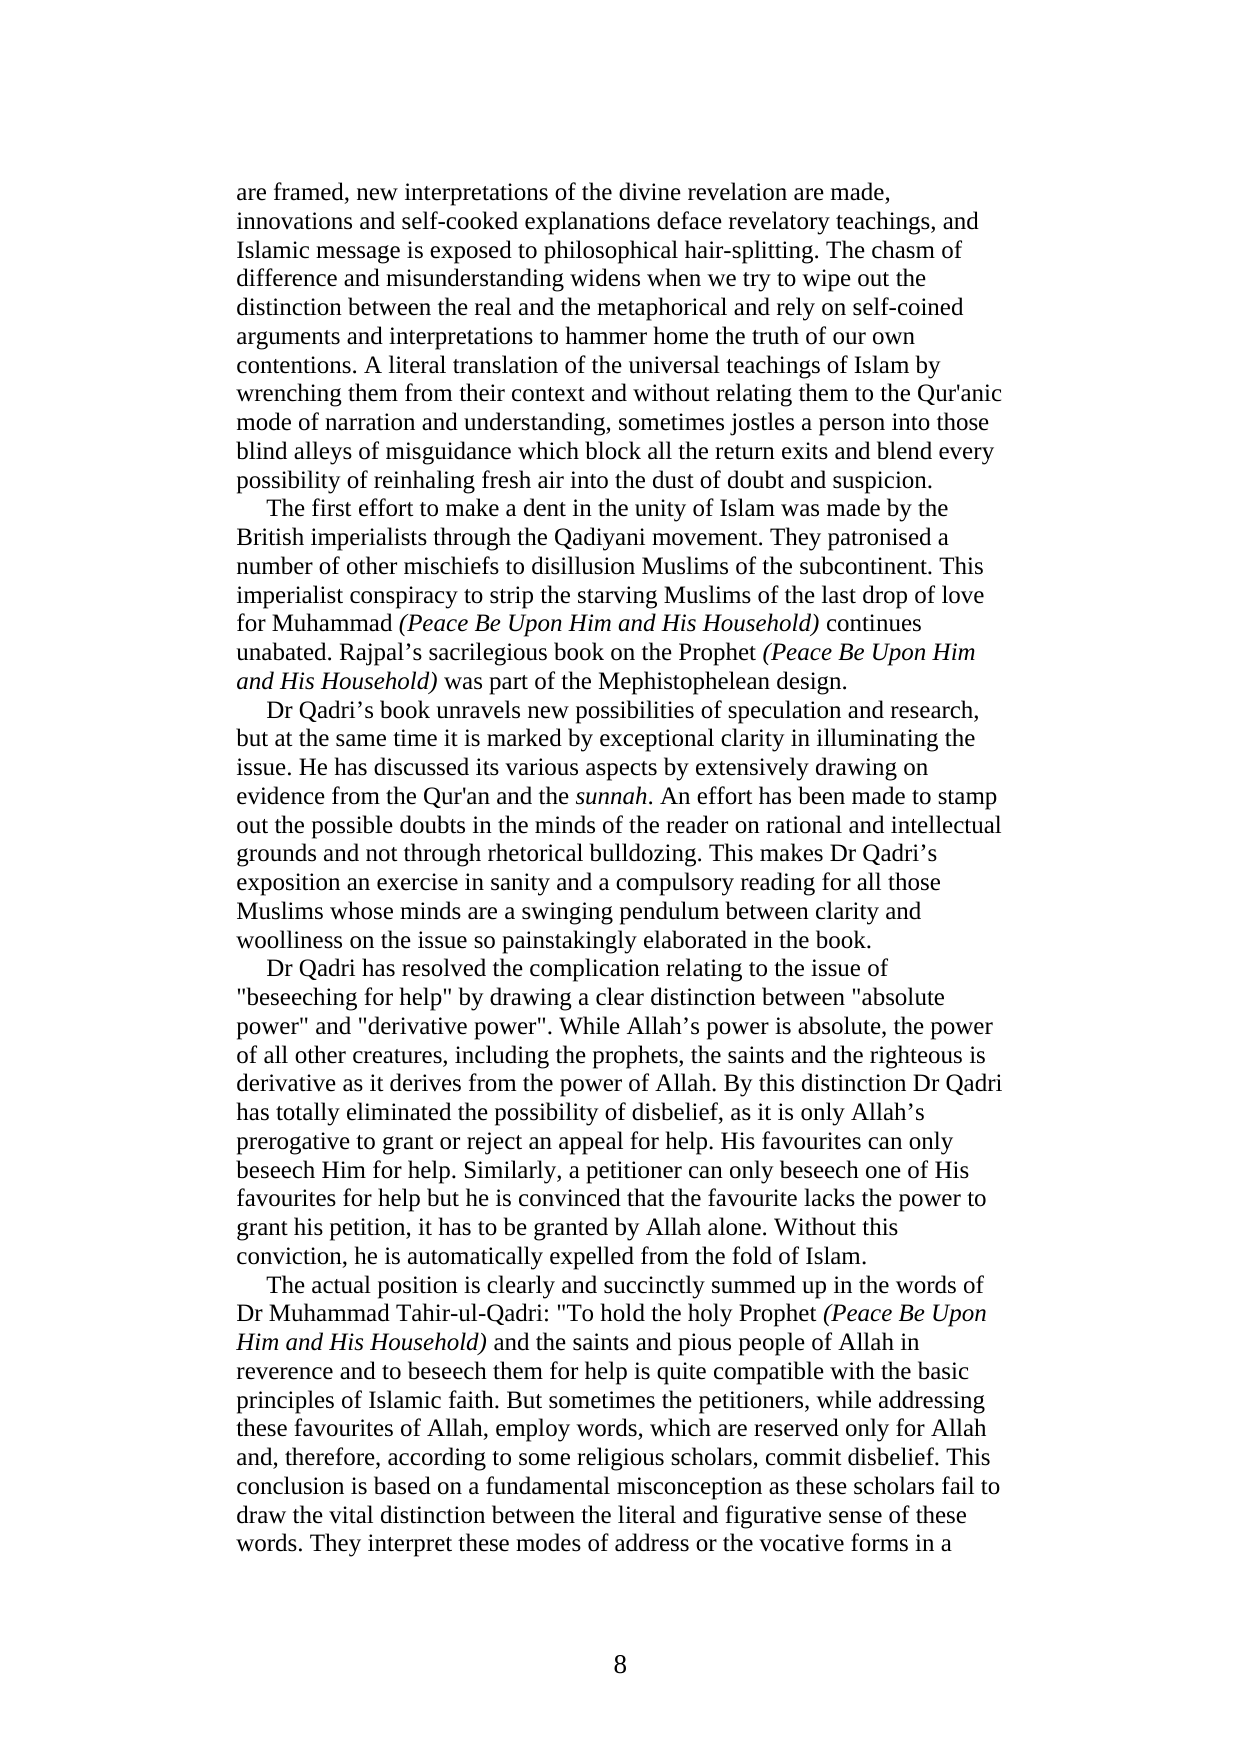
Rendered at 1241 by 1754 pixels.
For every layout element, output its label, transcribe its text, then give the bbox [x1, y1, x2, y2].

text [236, 1270, 1004, 1557]
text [236, 177, 1004, 493]
text The first effort to make a dent in the unity of Islam was made by the British imperialists through the Qadiyani movement. They patronised a number of other mischiefs to disillusion Muslims of the subcontinent. This imperialist conspiracy to strip the starving Muslims of the last drop of love for Muhammad (Peace Be Upon Him and His Household) continues unabated. Rajpal’s sacrilegious book on the Prophet (Peace Be Upon Him and His Household) was part of the Mephistophelean design. [236, 493, 1004, 695]
text Dr Qadri has resolved the complication relating to the issue of "beseeching for help" by drawing a clear distinction between "absolute power" and "derivative power". While Allah’s power is absolute, the power of all other creatures, including the prophets, the saints and the righteous is derivative as it derives from the power of Allah. By this distinction Dr Qadri has totally eliminated the possibility of disbelief, as it is only Allah’s prerogative to grant or reject an appeal for help. His favourites can only beseech Him for help. Similarly, a petitioner can only beseech one of His favourites for help but he is convinced that the favourite lacks the power to grant his petition, it has to be granted by Allah alone. Without this conviction, he is automatically expelled from the fold of Islam. [236, 953, 1004, 1270]
text Dr Qadri’s book unravels new possibilities of speculation and research, but at the same time it is marked by exceptional clarity in illuminating the issue. He has discussed its various aspects by extensively drawing on evidence from the Qur'an and the sunnah. An effort has been made to stamp out the possible doubts in the minds of the reader on rational and intellectual grounds and not through rhetorical bulldozing. This makes Dr Qadri’s exposition an exercise in sanity and a compulsory reading for all those Muslims whose minds are a swinging pendulum between clarity and woolliness on the issue so painstakingly elaborated in the book. [236, 695, 1004, 953]
